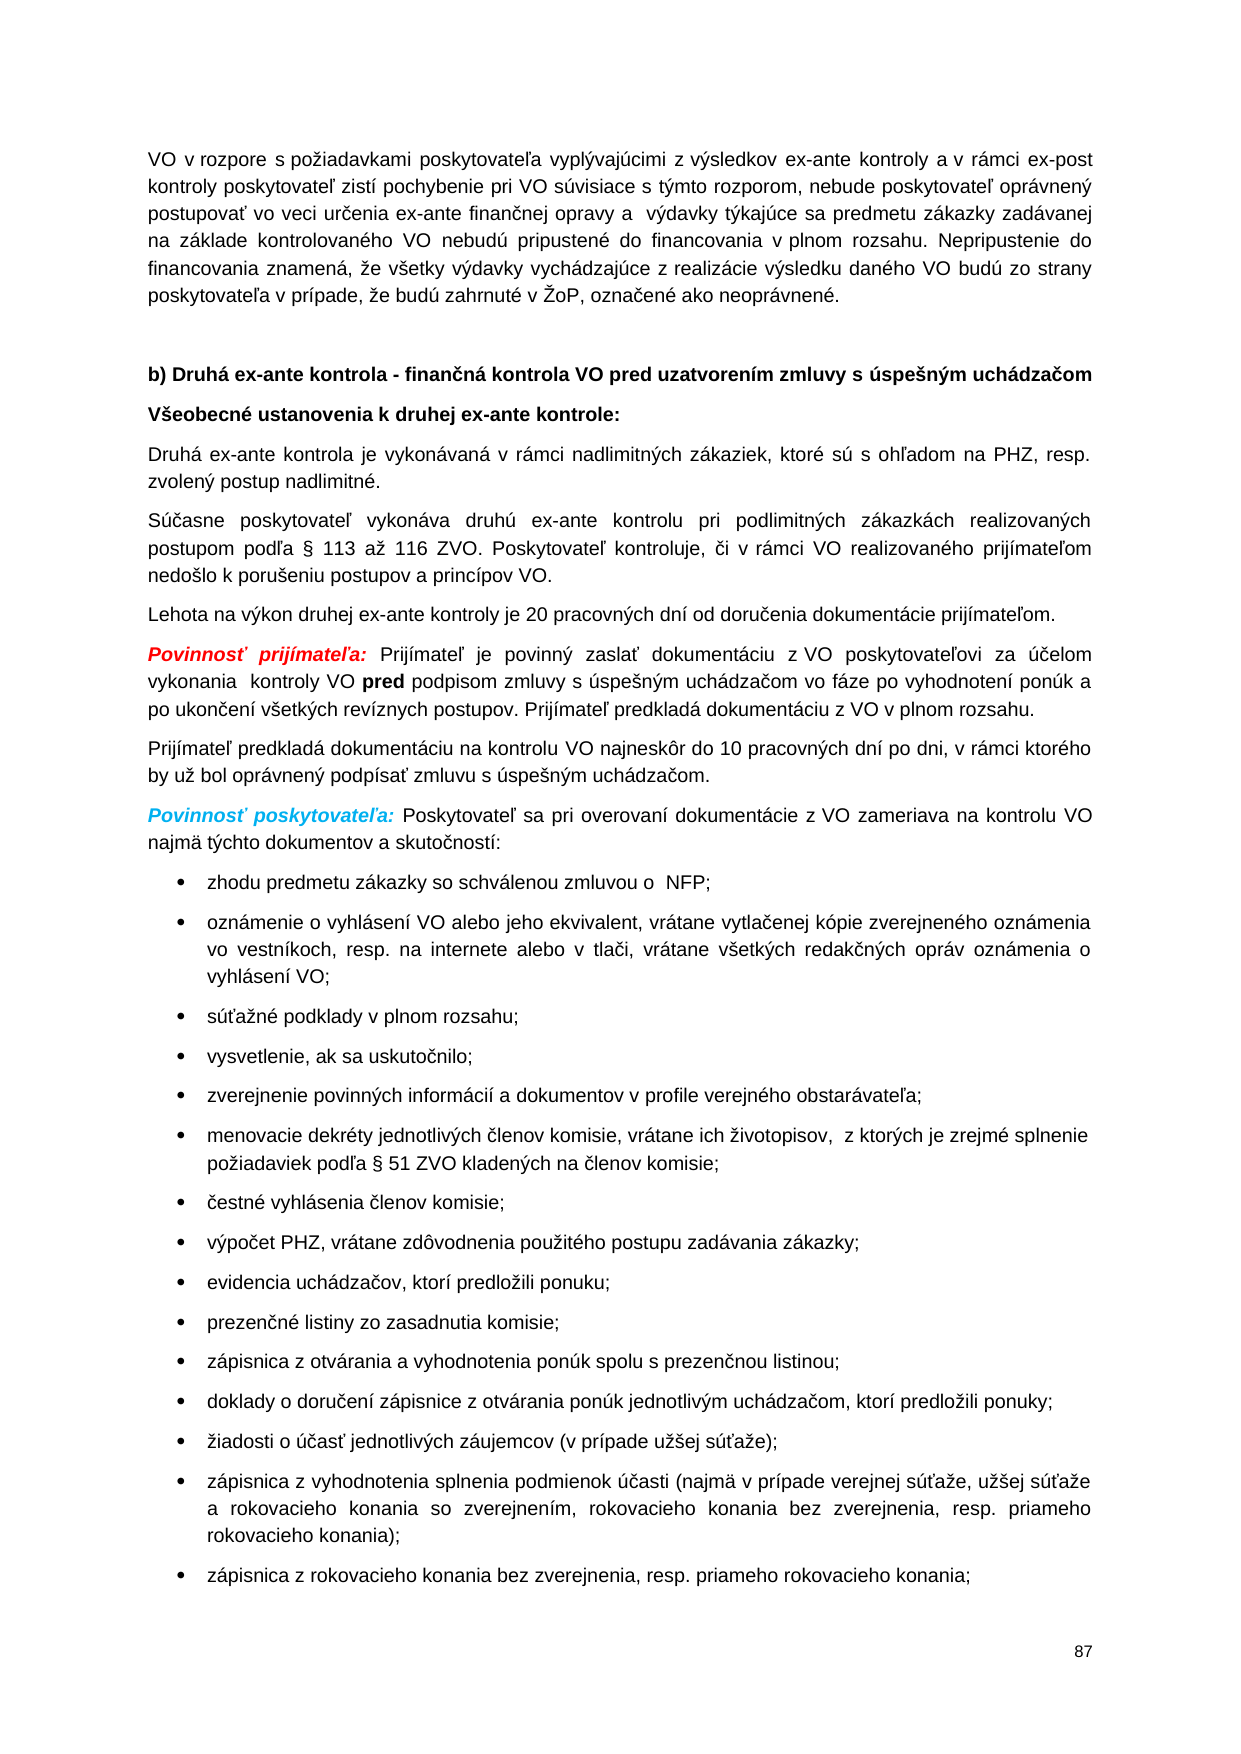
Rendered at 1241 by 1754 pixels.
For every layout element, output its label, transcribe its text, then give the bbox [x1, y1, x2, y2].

text Prijímateľ predkladá dokumentáciu na kontrolu VO najneskôr do 10 pracovných dní po dni, v rámci ktorého by už bol oprávnený podpísať zmluvu s úspešným uchádzačom. [148, 737, 1092, 787]
text Druhá ex-ante kontrola je vykonávaná v rámci nadlimitných zákaziek, ktoré sú s ohľadom na PHZ, resp. zvolený postup nadlimitné. [148, 442, 1092, 492]
text prezenčné listiny zo zasadnutia komisie; [177, 1311, 1092, 1333]
text zverejnenie povinných informácií a dokumentov v profile verejného obstarávateľa; [177, 1084, 1092, 1107]
text Súčasne poskytovateľ vykonáva druhú ex-ante kontrolu pri podlimitných zákazkách realizovaných postupom podľa § 113 až 116 ZVO. Poskytovateľ kontroluje, či v rámci VO realizovaného prijímateľom nedošlo k porušeniu postupov a princípov VO. [148, 509, 1092, 586]
text menovacie dekréty jednotlivých členov komisie, vrátane ich životopisov, z ktorých je zrejmé splnenie požiadaviek podľa § 51 ZVO kladených na členov komisie; [177, 1124, 1092, 1174]
text zápisnica z otvárania a vyhodnotenia ponúk spolu s prezenčnou listinou; [177, 1350, 1092, 1373]
text oznámenie o vyhlásení VO alebo jeho ekvivalent, vrátane vytlačenej kópie zverejneného oznámenia vo vestníkoch, resp. na internete alebo v tlači, vrátane všetkých redakčných opráv oznámenia o vyhlásení VO; [177, 911, 1092, 988]
text evidencia uchádzačov, ktorí predložili ponuku; [177, 1271, 1092, 1293]
text vysvetlenie, ak sa uskutočnilo; [177, 1044, 1092, 1067]
text žiadosti o účasť jednotlivých záujemcov (v prípade užšej súťaže); [177, 1430, 1092, 1453]
text výpočet PHZ, vrátane zdôvodnenia použitého postupu zadávania zákazky; [177, 1231, 1092, 1254]
text zápisnica z rokovacieho konania bez zverejnenia, resp. priameho rokovacieho konania; [177, 1564, 1092, 1587]
text Lehota na výkon druhej ex-ante kontroly je 20 pracovných dní od doručenia dokumentácie prijímateľom. [148, 603, 1092, 626]
text zápisnica z vyhodnotenia splnenia podmienok účasti (najmä v prípade verejnej súťaže, užšej súťaže a rokovacieho konania so zverejnením, rokovacieho konania bez zverejnenia, resp. priameho rokovacieho konania); [177, 1470, 1092, 1547]
text zhodu predmetu zákazky so schválenou zmluvou o NFP; [177, 871, 1092, 894]
text Všeobecné ustanovenia k druhej ex-ante kontrole: [148, 403, 1092, 425]
text Povinnosť poskytovateľa: Poskytovateľ sa pri overovaní dokumentácie z VO zameriava na kontrolu VO najmä týchto dokumentov a skutočností: [148, 804, 1092, 854]
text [148, 148, 1092, 306]
text súťažné podklady v plnom rozsahu; [177, 1005, 1092, 1028]
text Povinnosť prijímateľa: Prijímateľ je povinný zaslať dokumentáciu z VO poskytovateľovi za účelom vykonania kontroly VO pred podpisom zmluvy s úspešným uchádzačom vo fáze po vyhodnotení ponúk a po ukončení všetkých revíznych postupov. Prijímateľ predkladá dokumentáciu z VO v plnom rozsahu. [148, 643, 1092, 720]
text čestné vyhlásenia členov komisie; [177, 1191, 1092, 1214]
text b) Druhá ex-ante kontrola - finančná kontrola VO pred uzatvorením zmluvy s úspešným uchádzačom [148, 363, 1092, 386]
text doklady o doručení zápisnice z otvárania ponúk jednotlivým uchádzačom, ktorí predložili ponuky; [177, 1390, 1092, 1413]
